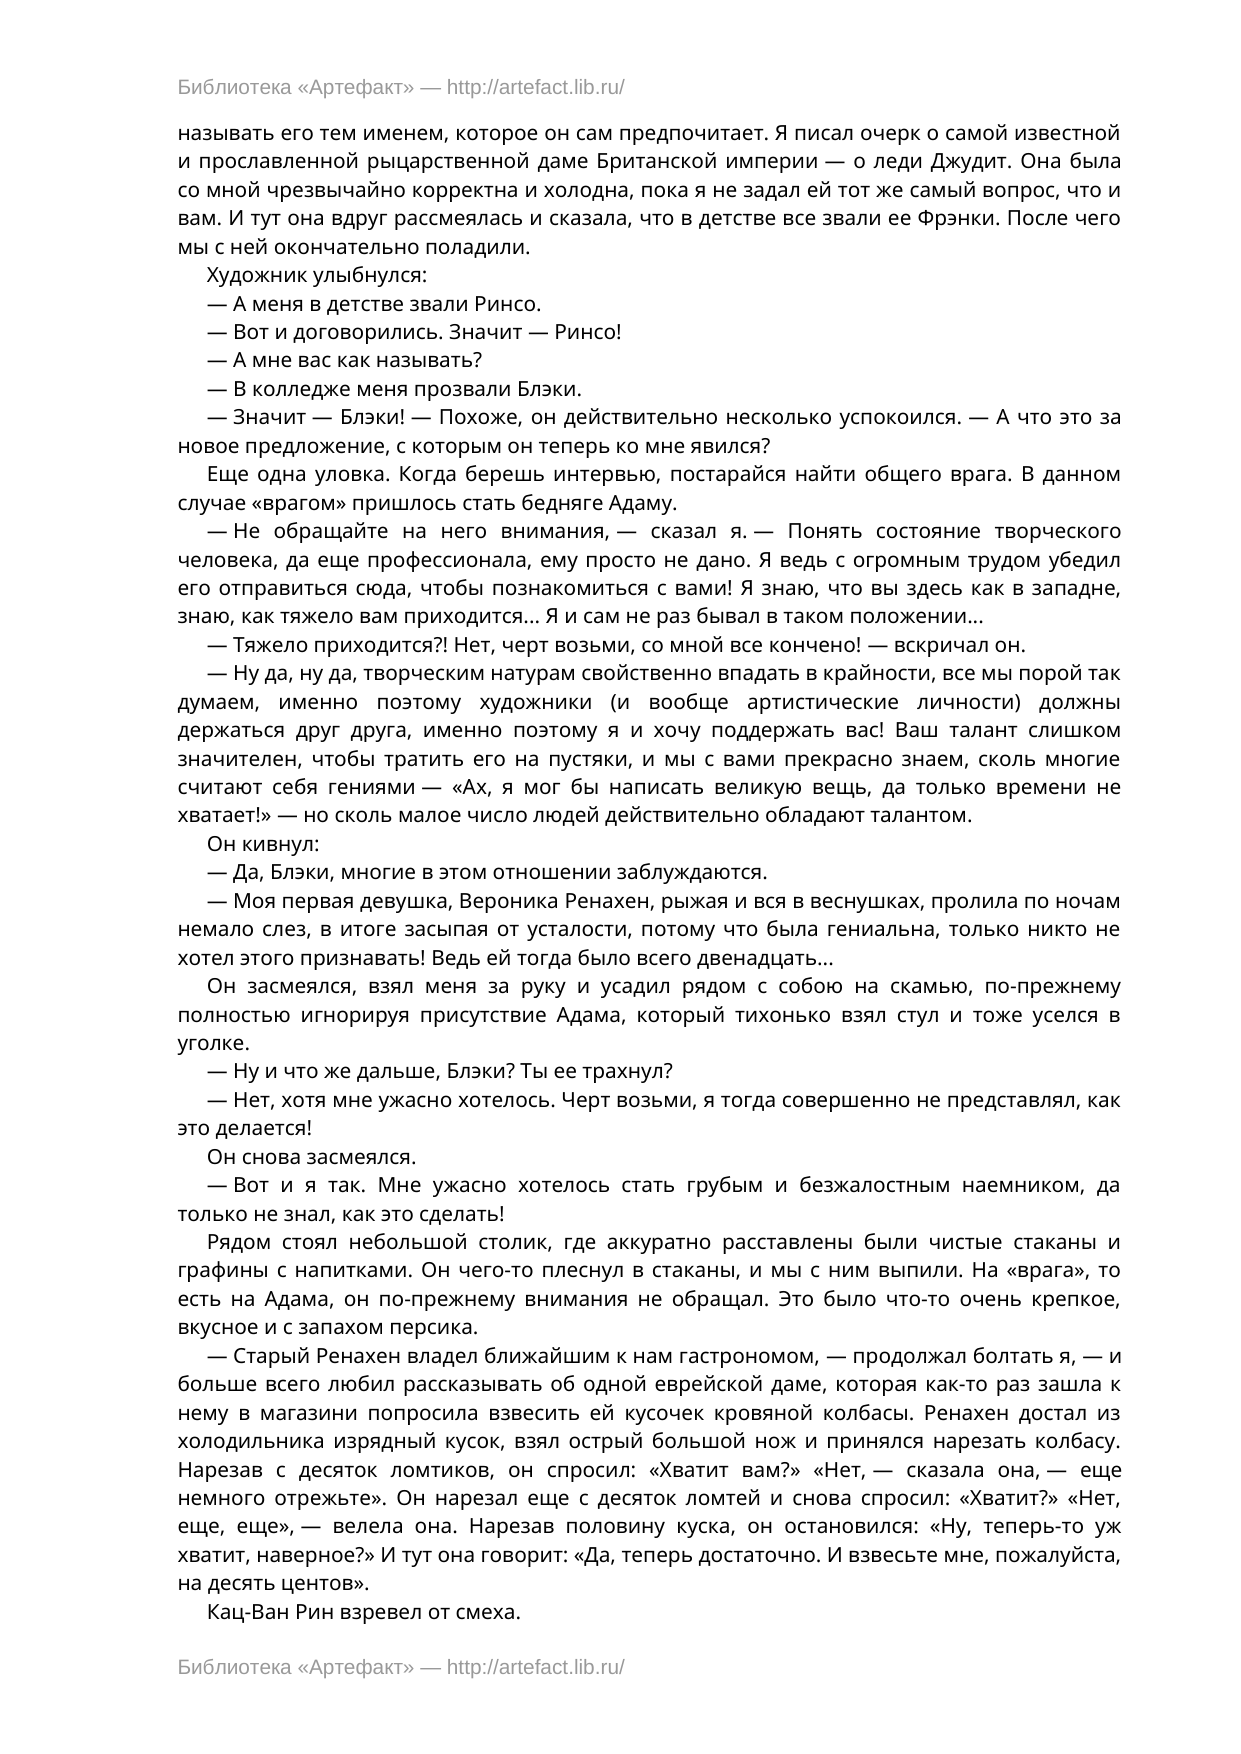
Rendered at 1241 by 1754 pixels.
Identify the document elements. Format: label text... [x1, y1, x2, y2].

text — А меня в детстве звали Ринсо. [177, 289, 1122, 317]
text — Да, Блэки, многие в этом отношении заблуждаются. [177, 857, 1122, 886]
text — Значит — Блэки! — Похоже, он действительно несколько успокоился. — А что это за новое предложение, с которым он теперь ко мне явился? [177, 402, 1122, 459]
text Он кивнул: [177, 829, 1122, 857]
text Кац-Ван Рин взревел от смеха. [177, 1597, 1122, 1625]
text Он снова засмеялся. [177, 1142, 1122, 1170]
text — В колледже меня прозвали Блэки. [177, 374, 1122, 402]
text — Не обращайте на него внимания, — сказал я. — Понять состояние творческого человека, да еще профессионала, ему просто не дано. Я ведь с огромным трудом убедил его отправиться сюда, чтобы познакомиться с вами! Я знаю, что вы здесь как в западне, знаю, как тяжело вам приходится... Я и сам не раз бывал в таком положении... [177, 516, 1122, 630]
text — Вот и я так. Мне ужасно хотелось стать грубым и безжалостным наемником, да только не знал, как это сделать! [177, 1170, 1122, 1227]
text Художник улыбнулся: [177, 260, 1122, 289]
text — Ну да, ну да, творческим натурам свойственно впадать в крайности, все мы порой так думаем, именно поэтому художники (и вообще артистические личности) должны держаться друг друга, именно поэтому я и хочу поддержать вас! Ваш талант слишком значителен, чтобы тратить его на пустяки, и мы с вами прекрасно знаем, сколь многие считают себя гениями — «Ах, я мог бы написать великую вещь, да только времени не хватает!» — но сколь малое число людей действительно обладают талантом. [177, 658, 1122, 829]
text Он засмеялся, взял меня за руку и усадил рядом с собою на скамью, по-прежнему полностью игнорируя присутствие Адама, который тихонько взял стул и тоже уселся в уголке. [177, 971, 1122, 1057]
text — Вот и договорились. Значит — Ринсо! [177, 317, 1122, 346]
text Рядом стоял небольшой столик, где аккуратно расставлены были чистые стаканы и графины с напитками. Он чего-то плеснул в стаканы, и мы с ним выпили. На «врага», то есть на Адама, он по-прежнему внимания не обращал. Это было что-то очень крепкое, вкусное и с запахом персика. [177, 1227, 1122, 1341]
text — Старый Ренахен владел ближайшим к нам гастрономом, — продолжал болтать я, — и больше всего любил рассказывать об одной еврейской даме, которая как-то раз зашла к нему в магазини попросила взвесить ей кусочек кровяной колбасы. Ренахен достал из холодильника изрядный кусок, взял острый большой нож и принялся нарезать колбасу. Нарезав с десяток ломтиков, он спросил: «Хватит вам?» «Нет, — сказала она, — еще немного отрежьте». Он нарезал еще с десяток ломтей и снова спросил: «Хватит?» «Нет, еще, еще», — велела она. Нарезав половину куска, он остановился: «Ну, теперь-то уж хватит, наверное?» И тут она говорит: «Да, теперь достаточно. И взвесьте мне, пожалуйста, на десять центов». [177, 1341, 1122, 1597]
text — Моя первая девушка, Вероника Ренахен, рыжая и вся в веснушках, пролила по ночам немало слез, в итоге засыпая от усталости, потому что была гениальна, только никто не хотел этого признавать! Ведь ей тогда было всего двенадцать... [177, 886, 1122, 971]
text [177, 118, 1122, 260]
text — А мне вас как называть? [177, 346, 1122, 374]
text Еще одна уловка. Когда берешь интервью, постарайся найти общего врага. В данном случае «врагом» пришлось стать бедняге Адаму. [177, 459, 1122, 516]
text — Тяжело приходится?! Нет, черт возьми, со мной все кончено! — вскричал он. [177, 630, 1122, 658]
text — Нет, хотя мне ужасно хотелось. Черт возьми, я тогда совершенно не представлял, как это делается! [177, 1085, 1122, 1142]
text — Ну и что же дальше, Блэки? Ты ее трахнул? [177, 1057, 1122, 1085]
